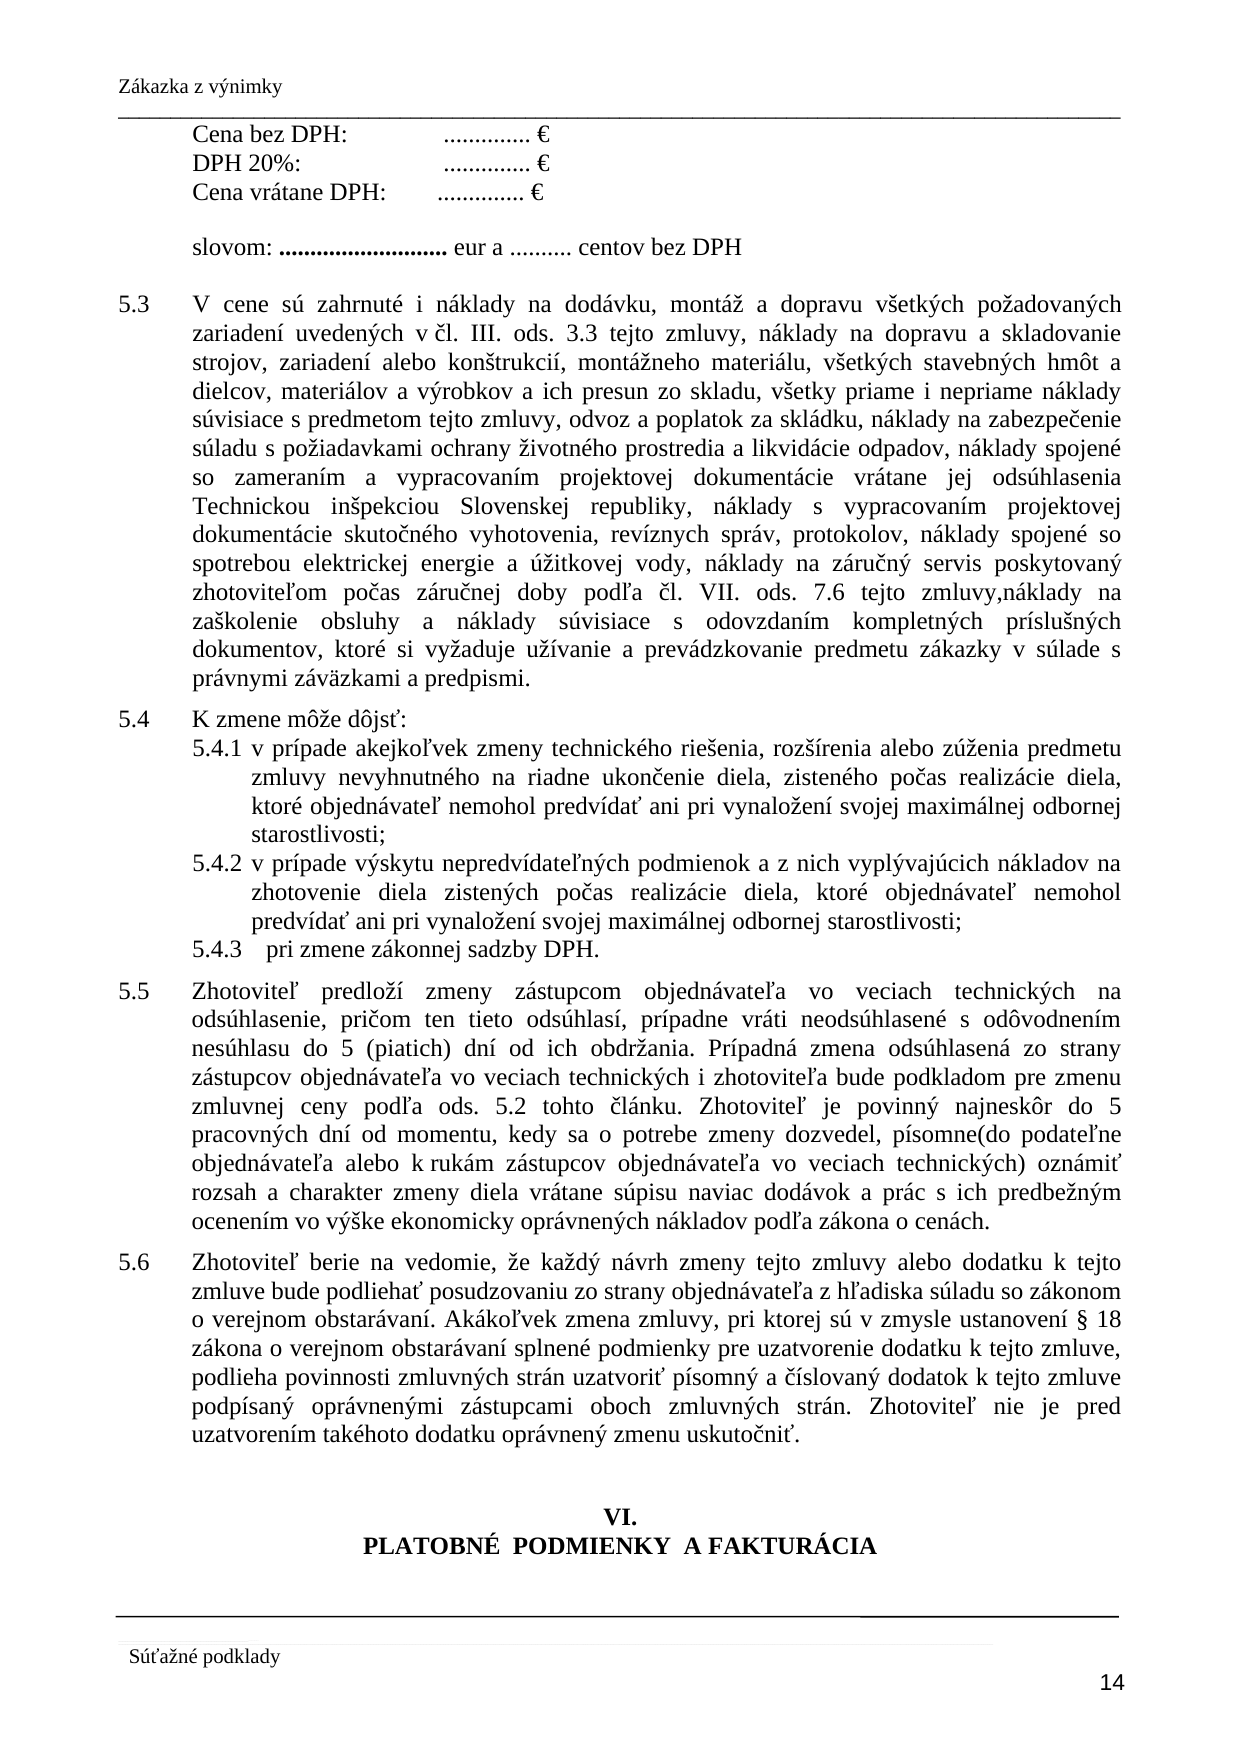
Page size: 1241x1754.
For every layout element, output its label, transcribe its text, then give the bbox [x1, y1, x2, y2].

text Cena bez DPH: .............. € [192, 119, 1122, 148]
text 5.3 V cene sú zahrnuté i náklady na dodávku, montáž a dopravu všetkých požadovaných zariadení uvedených v čl. III. ods. 3.3 tejto zmluvy, náklady na dopravu a skladovanie strojov, zariadení alebo konštrukcií, montážneho materiálu, všetkých stavebných hmôt a dielcov, materiálov a výrobkov a ich presun zo skladu, všetky priame i nepriame náklady súvisiace s predmetom tejto zmluvy, odvoz a poplatok za skládku, náklady na zabezpečenie súladu s požiadavkami ochrany životného prostredia a likvidácie odpadov, náklady spojené so zameraním a vypracovaním projektovej dokumentácie vrátane jej odsúhlasenia Technickou inšpekciou Slovenskej republiky, náklady s vypracovaním projektovej dokumentácie skutočného vyhotovenia, revíznych správ, protokolov, náklady spojené so spotrebou elektrickej energie a úžitkovej vody, náklady na záručný servis poskytovaný zhotoviteľom počas záručnej doby podľa čl. VII. ods. 7.6 tejto zmluvy,náklady na zaškolenie obsluhy a náklady súvisiace s odovzdaním kompletných príslušných dokumentov, ktoré si vyžaduje užívanie a prevádzkovanie predmetu zákazky v súlade s právnymi záväzkami a predpismi. [118, 289, 1122, 692]
text slovom: ........................... eur a .......... centov bez DPH [136, 232, 1122, 261]
text 5.4 K zmene môže dôjsť: [118, 704, 1122, 733]
text VI. [118, 1502, 1122, 1531]
text 5.4.3 pri zmene zákonnej sadzby DPH. [191, 934, 1122, 963]
text DPH 20%: .............. € [192, 148, 1122, 177]
text Cena vrátane DPH: .............. € [192, 177, 1122, 206]
text 5.6 Zhotoviteľ berie na vedomie, že každý návrh zmeny tejto zmluvy alebo dodatku k tejto zmluve bude podliehať posudzovaniu zo strany objednávateľa z hľadiska súladu so zákonom o verejnom obstarávaní. Akákoľvek zmena zmluvy, pri ktorej sú v zmysle ustanovení § 18 zákona o verejnom obstarávaní splnené podmienky pre uzatvorenie dodatku k tejto zmluve, podlieha povinnosti zmluvných strán uzatvoriť písomný a číslovaný dodatok k tejto zmluve podpísaný oprávnenými zástupcami oboch zmluvných strán. Zhotoviteľ nie je pred uzatvorením takéhoto dodatku oprávnený zmenu uskutočniť. [118, 1247, 1122, 1448]
text 5.5 Zhotoviteľ predloží zmeny zástupcom objednávateľa vo veciach technických na odsúhlasenie, pričom ten tieto odsúhlasí, prípadne vráti neodsúhlasené s odôvodnením nesúhlasu do 5 (piatich) dní od ich obdržania. Prípadná zmena odsúhlasená zo strany zástupcov objednávateľa vo veciach technických i zhotoviteľa bude podkladom pre zmenu zmluvnej ceny podľa ods. 5.2 tohto článku. Zhotoviteľ je povinný najneskôr do 5 pracovných dní od momentu, kedy sa o potrebe zmeny dozvedel, písomne(do podateľne objednávateľa alebo k rukám zástupcov objednávateľa vo veciach technických) oznámiť rozsah a charakter zmeny diela vrátane súpisu naviac dodávok a prác s ich predbežným ocenením vo výške ekonomicky oprávnených nákladov podľa zákona o cenách. [118, 976, 1122, 1234]
text PLATOBNÉ PODMIENKY A FAKTURÁCIA [118, 1531, 1122, 1559]
text 5.4.2 v prípade výskytu nepredvídateľných podmienok a z nich vyplývajúcich nákladov na zhotovenie diela zistených počas realizácie diela, ktoré objednávateľ nemohol predvídať ani pri vynaložení svojej maximálnej odbornej starostlivosti; [192, 848, 1122, 934]
text 5.4.1 v prípade akejkoľvek zmeny technického riešenia, rozšírenia alebo zúženia predmetu zmluvy nevyhnutného na riadne ukončenie diela, zisteného počas realizácie diela, ktoré objednávateľ nemohol predvídať ani pri vynaložení svojej maximálnej odbornej starostlivosti; [192, 733, 1122, 848]
